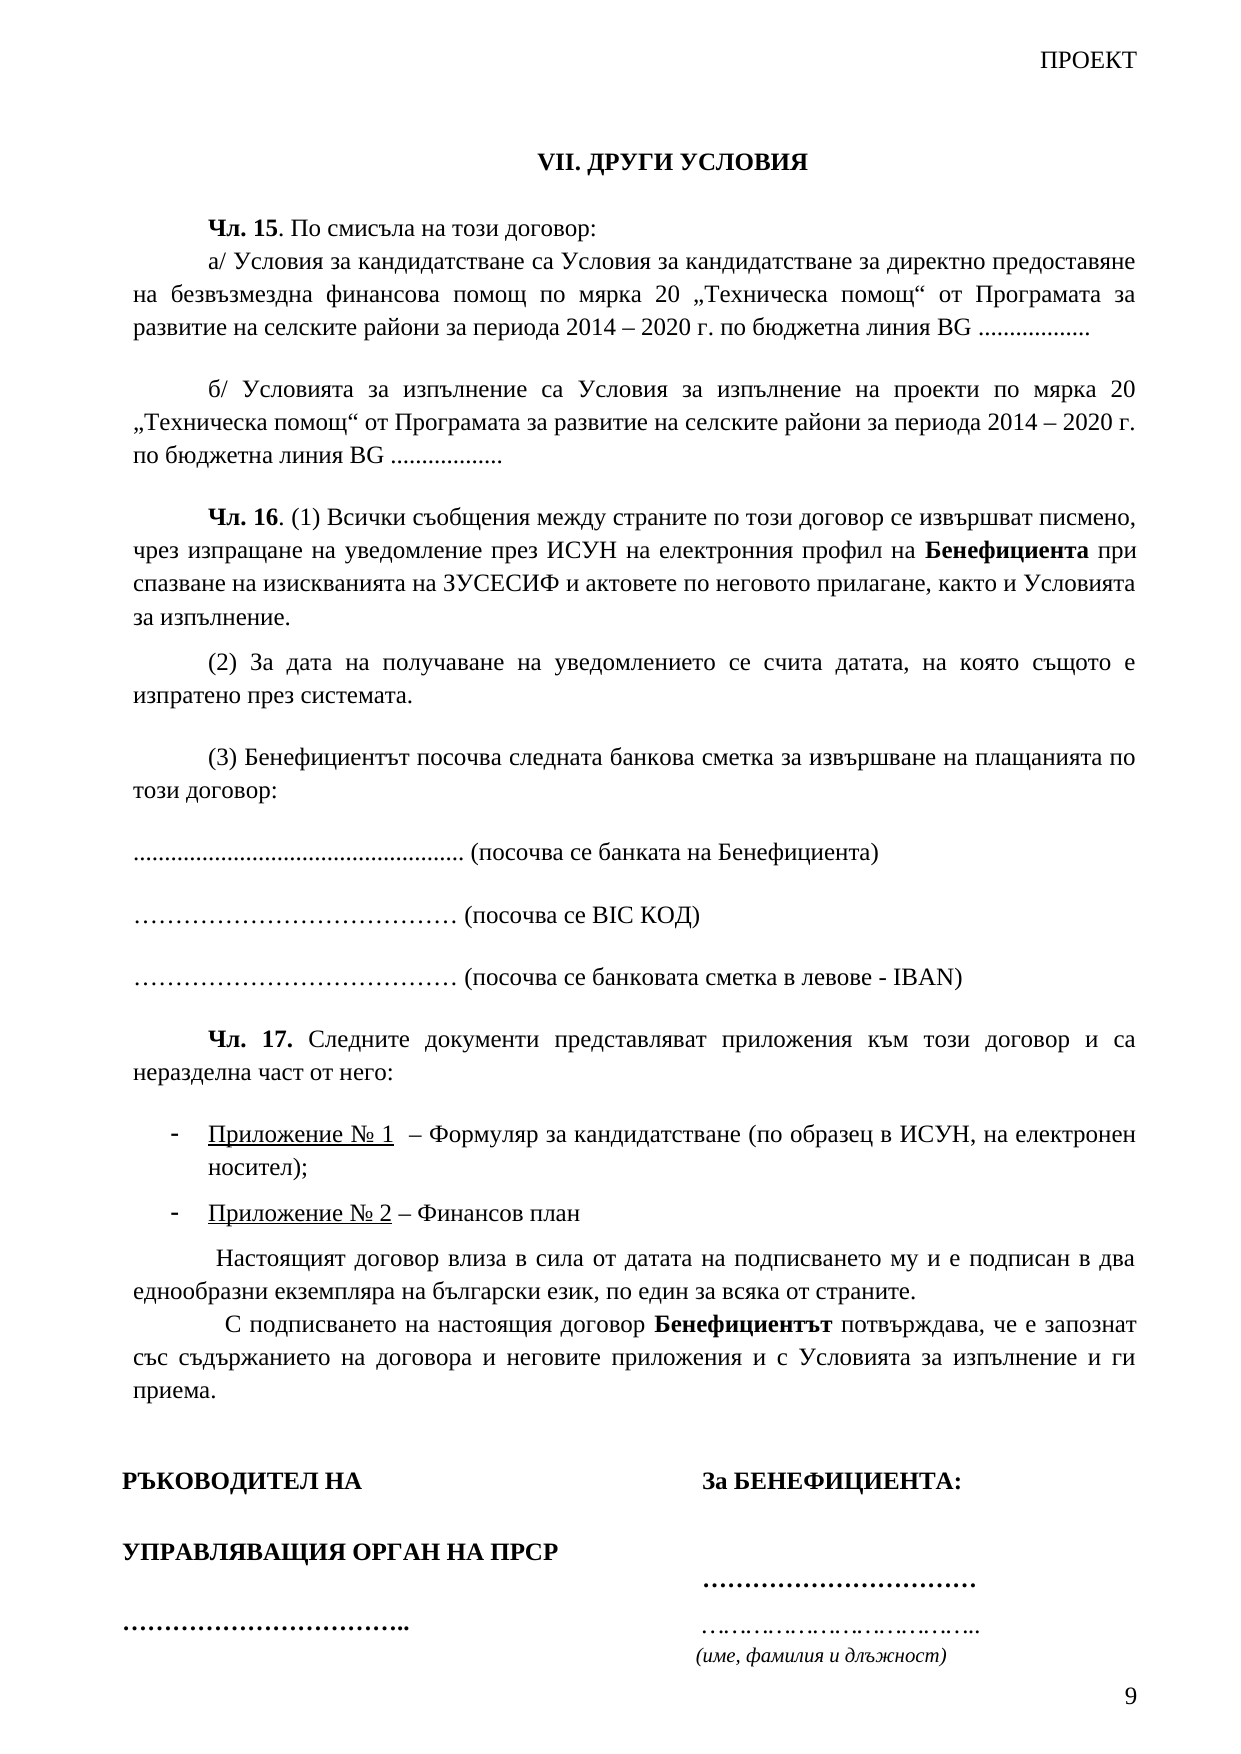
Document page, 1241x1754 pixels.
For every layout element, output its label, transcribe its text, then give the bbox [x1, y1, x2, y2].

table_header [111, 1466, 591, 1679]
text б/ Условията за изпълнение са Условия за изпълнение на проекти по мярка 20 „Техническа помощ“ от Програмата за развитие на селските райони за периода 2014 – 2020 г. по бюджетна линия BG .................. [133, 374, 1137, 469]
text ………………………………… (посочва се BIC КОД) [133, 900, 1137, 928]
text Чл. 17. Следните документи представляват приложения към този договор и са неразделна част от него: [133, 1024, 1137, 1086]
text Настоящият договор влиза в сила от датата на подписването му и е подписан в два еднообразни екземпляра на български език, по един за всяка от страните. [133, 1243, 1137, 1305]
text ..................................................... (посочва се банката на Бенефициента) [133, 837, 1137, 866]
text Чл. 16. (1) Всички съобщения между страните по този договор се извършват писмено, чрез изпращане на уведомление през ИСУН на електронния профил на Бенефициента при спазване на изискванията на ЗУСЕСИФ и актовете по неговото прилагане, както и Условията за изпълнение. [133, 502, 1137, 630]
text VIІ. ДРУГИ УСЛОВИЯ [133, 147, 1137, 176]
text ………………………………… (посочва се банковата сметка в левове - IBAN) [133, 962, 1137, 991]
list Приложение № 2 – Финансов план [170, 1198, 1137, 1227]
list Приложение № 1 – Формуляр за кандидатстване (по образец в ИСУН, на електронен носител); [170, 1119, 1137, 1181]
text а/ Условия за кандидатстване са Условия за кандидатстване за директно предоставяне на безвъзмездна финансова помощ по мярка 20 „Техническа помощ“ от Програмата за развитие на селските райони за периода 2014 – 2020 г. по бюджетна линия BG .................. [133, 246, 1137, 341]
text (2) За дата на получаване на уведомлението се счита датата, на която същото е изпратено през системата. [133, 647, 1137, 709]
text Чл. 15. По смисъла на този договор: [133, 213, 1137, 242]
text (3) Бенефициентът посочва следната банкова сметка за извършване на плащанията по този договор: [133, 742, 1137, 804]
text С подписването на настоящия договор Бенефициентът потвърждава, че е запознат със съдържанието на договора и неговите приложения и с Условията за изпълнение и ги приема. [133, 1309, 1137, 1404]
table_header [591, 1466, 1059, 1679]
